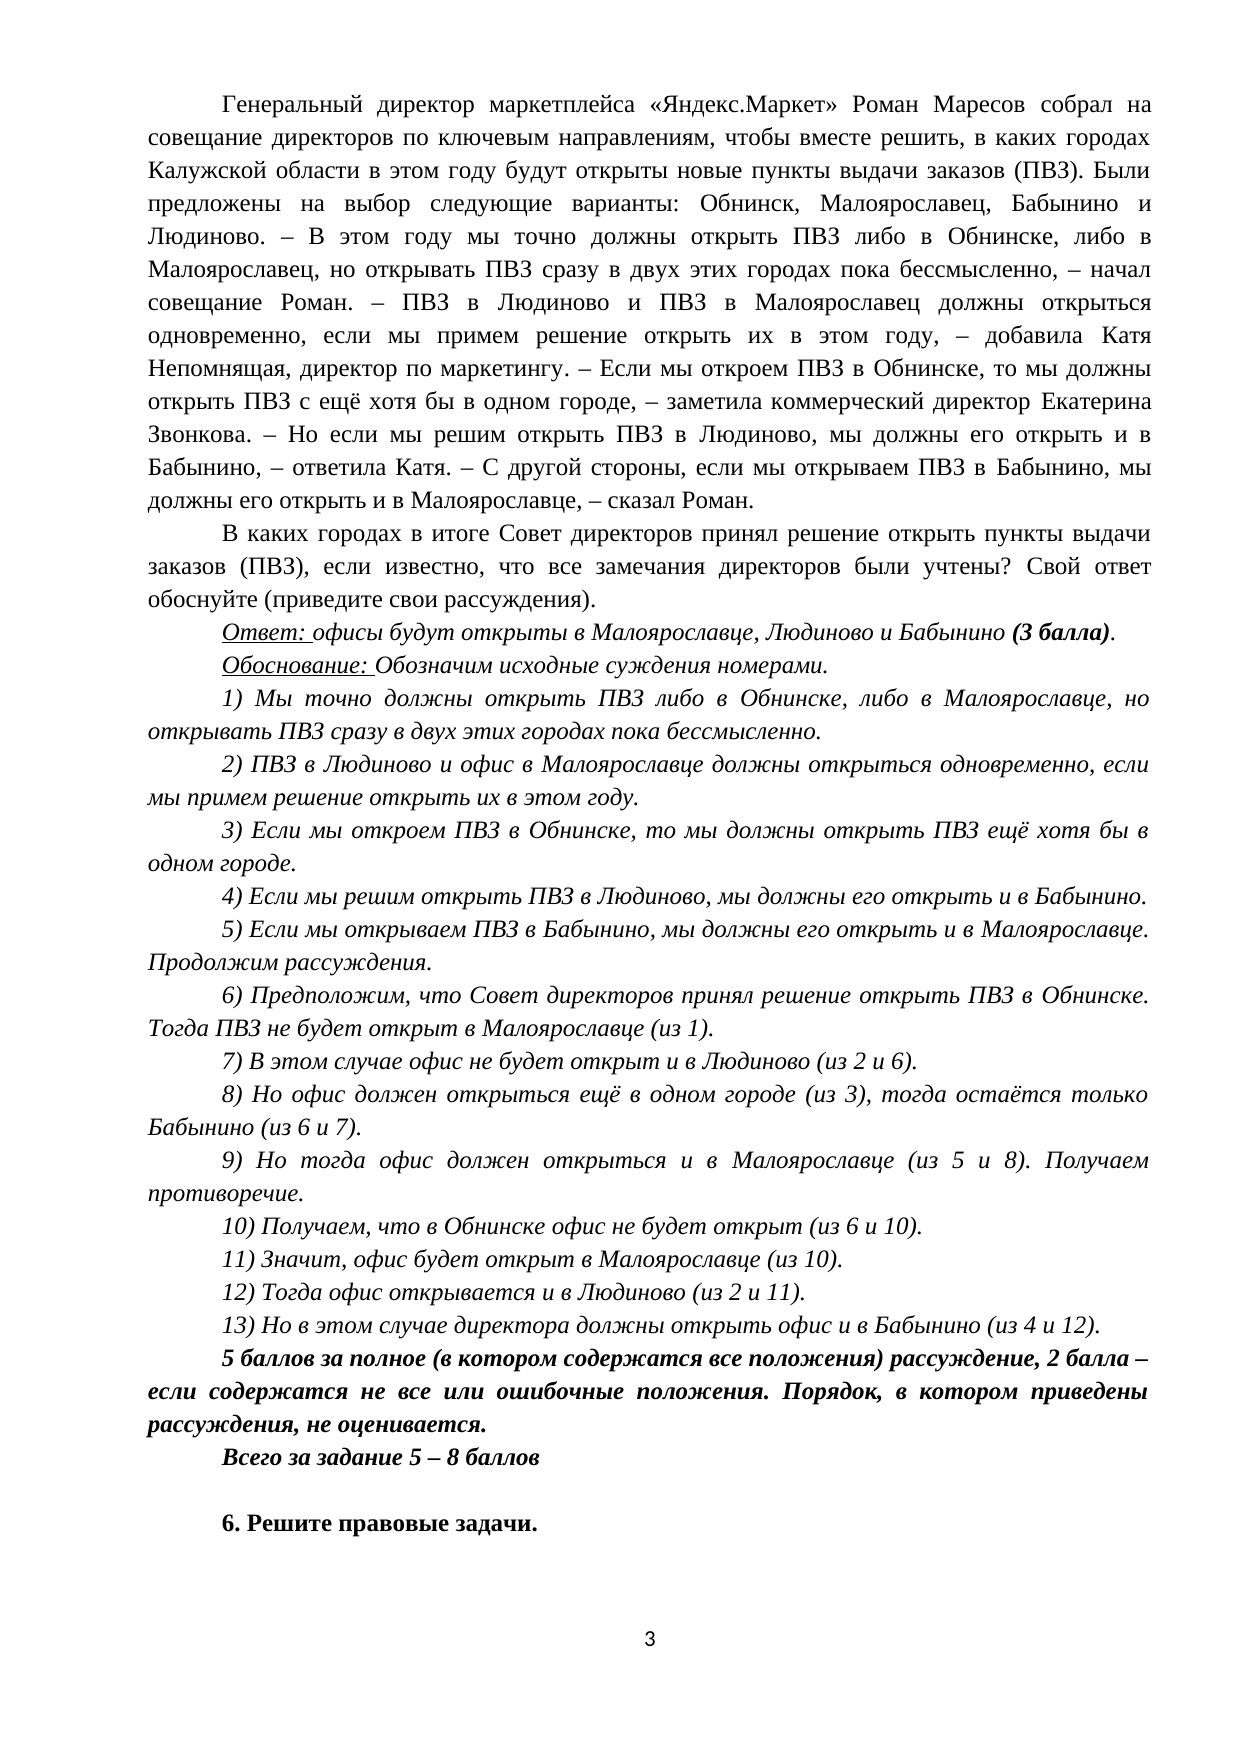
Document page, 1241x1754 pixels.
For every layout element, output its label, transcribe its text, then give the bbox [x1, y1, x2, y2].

text 12) Тогда офис открывается и в Людиново (из 2 и 11). [148, 1277, 1152, 1306]
text 3) Если мы откроем ПВЗ в Обнинске, то мы должны открыть ПВЗ ещё хотя бы в одном городе. [148, 815, 1152, 877]
text Генеральный директор маркетплейса «Яндекс.Маркет» Роман Маресов собрал на совещание директоров по ключевым направлениям, чтобы вместе решить, в каких городах Калужской области в этом году будут открыты новые пункты выдачи заказов (ПВЗ). Были предложены на выбор следующие варианты: Обнинск, Малоярославец, Бабынино и Людиново. – В этом году мы точно должны открыть ПВЗ либо в Обнинске, либо в Малоярославец, но открывать ПВЗ сразу в двух этих городах пока бессмысленно, – начал совещание Роман. – ПВЗ в Людиново и ПВЗ в Малоярославец должны открыться одновременно, если мы примем решение открыть их в этом году, – добавила Катя Непомнящая, директор по маркетингу. – Если мы откроем ПВЗ в Обнинске, то мы должны открыть ПВЗ с ещё хотя бы в одном городе, – заметила коммерческий директор Екатерина Звонкова. – Но если мы решим открыть ПВЗ в Людиново, мы должны его открыть и в Бабынино, – ответила Катя. – С другой стороны, если мы открываем ПВЗ в Бабынино, мы должны его открыть и в Малоярославце, – сказал Роман. [148, 89, 1152, 514]
text В каких городах в итоге Совет директоров принял решение открыть пункты выдачи заказов (ПВЗ), если известно, что все замечания директоров были учтены? Свой ответ обоснуйте (приведите свои рассуждения). [148, 518, 1152, 613]
text 11) Значит, офис будет открыт в Малоярославце (из 10). [148, 1244, 1152, 1273]
text 6) Предположим, что Совет директоров принял решение открыть ПВЗ в Обнинске. Тогда ПВЗ не будет открыт в Малоярославце (из 1). [148, 980, 1152, 1042]
text 5 баллов за полное (в котором содержатся все положения) рассуждение, 2 балла – если содержатся не все или ошибочные положения. Порядок, в котором приведены рассуждения, не оценивается. [148, 1343, 1152, 1438]
text 8) Но офис должен открыться ещё в одном городе (из 3), тогда остаётся только Бабынино (из 6 и 7). [148, 1079, 1152, 1141]
text 6. Решите правовые задачи. [148, 1508, 1152, 1537]
text 1) Мы точно должны открыть ПВЗ либо в Обнинске, либо в Малоярославце, но открывать ПВЗ сразу в двух этих городах пока бессмысленно. [148, 683, 1152, 745]
text 10) Получаем, что в Обнинске офис не будет открыт (из 6 и 10). [148, 1211, 1152, 1240]
text 2) ПВЗ в Людиново и офис в Малоярославце должны открыться одновременно, если мы примем решение открыть их в этом году. [148, 749, 1152, 811]
text 4) Если мы решим открыть ПВЗ в Людиново, мы должны его открыть и в Бабынино. [148, 881, 1152, 910]
text 7) В этом случае офис не будет открыт и в Людиново (из 2 и 6). [148, 1046, 1152, 1075]
text 5) Если мы открываем ПВЗ в Бабынино, мы должны его открыть и в Малоярославце. Продолжим рассуждения. [148, 914, 1152, 976]
text 13) Но в этом случае директора должны открыть офис и в Бабынино (из 4 и 12). [148, 1310, 1152, 1339]
text Всего за задание 5 – 8 баллов [148, 1442, 1152, 1471]
text Обоснование: Обозначим исходные суждения номерами. [148, 650, 1152, 679]
text 9) Но тогда офис должен открыться и в Малоярославце (из 5 и 8). Получаем противоречие. [148, 1145, 1152, 1207]
text Ответ: офисы будут открыты в Малоярославце, Людиново и Бабынино (3 балла). [148, 617, 1152, 646]
